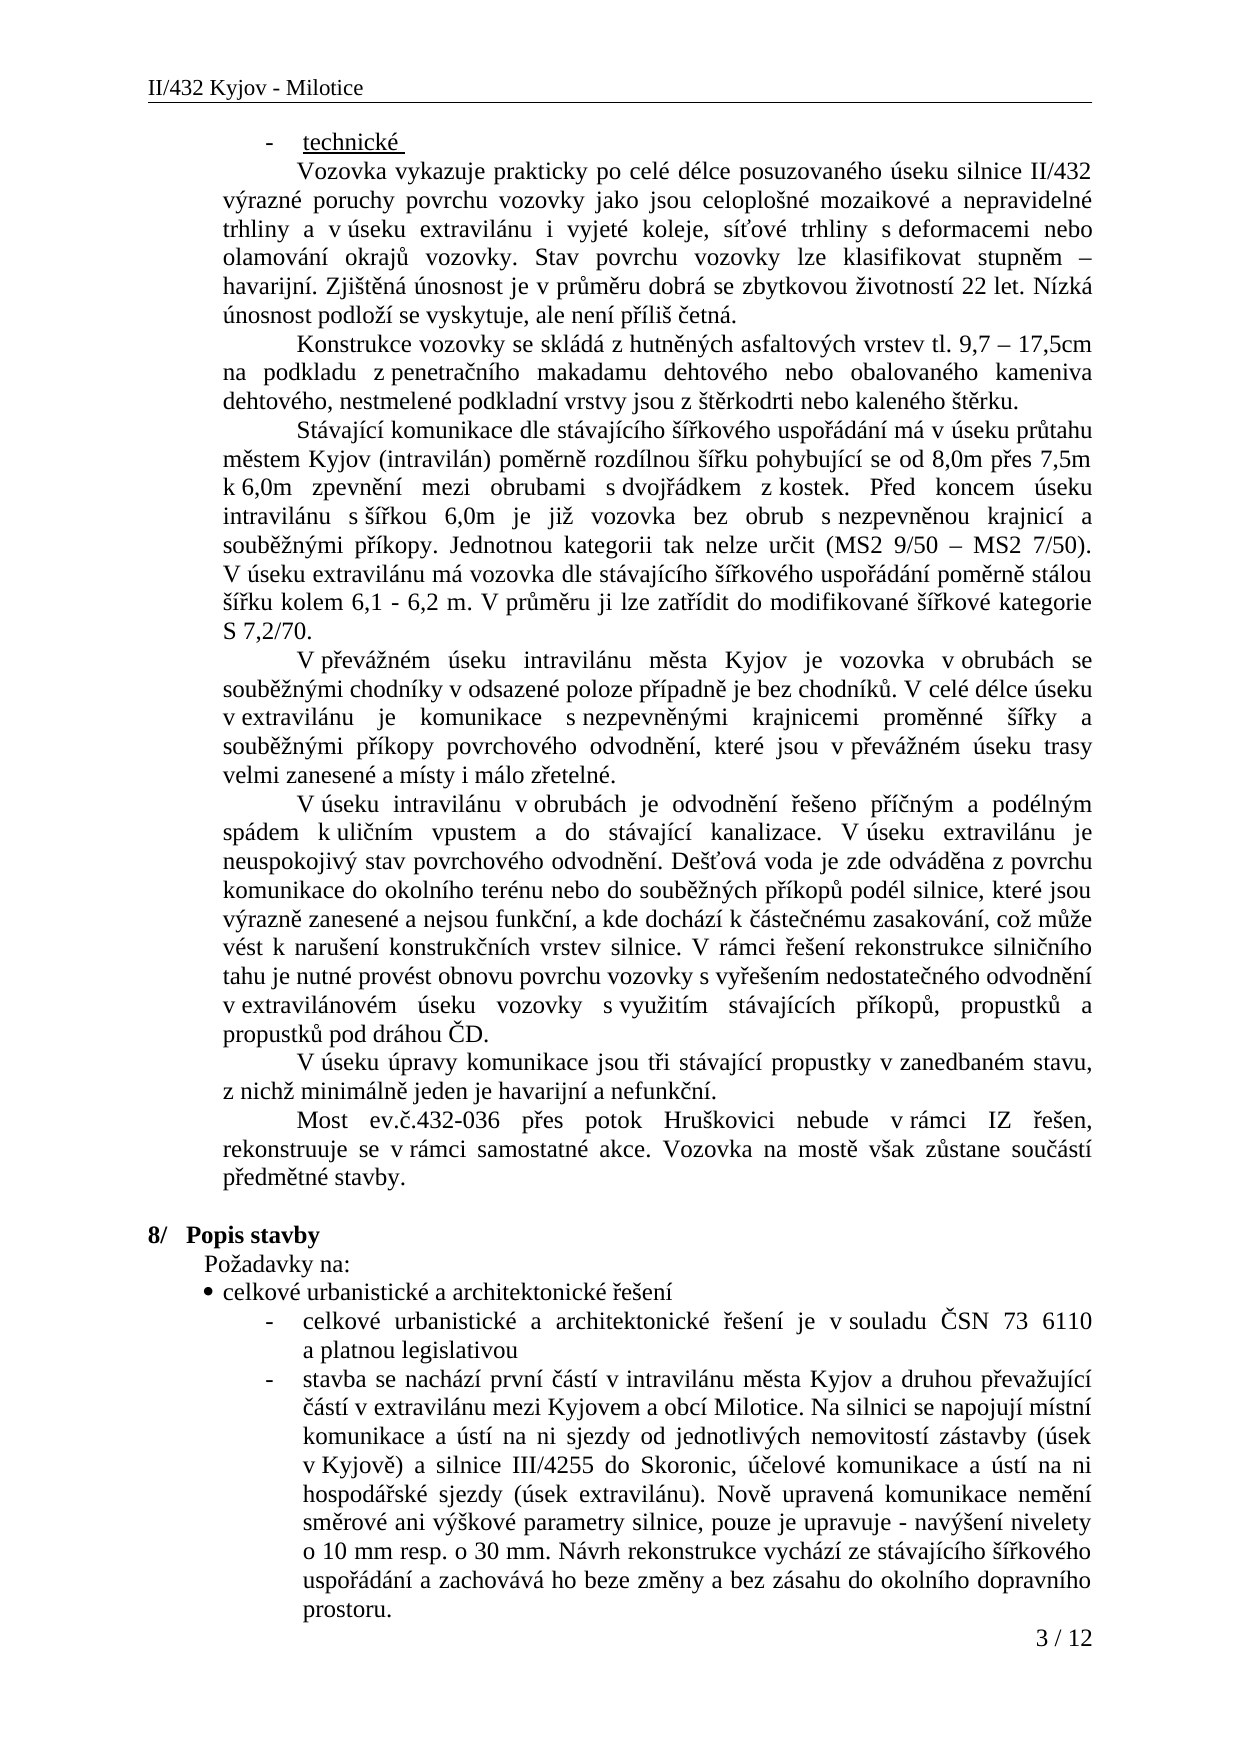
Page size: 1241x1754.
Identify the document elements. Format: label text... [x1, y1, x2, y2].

text Požadavky na: [204, 1249, 1092, 1277]
list celkové urbanistické a architektonické řešení [204, 1277, 1092, 1306]
list stavba se nachází první částí v intravilánu města Kyjov a druhou převažující částí v extravilánu mezi Kyjovem a obcí Milotice. Na silnici se napojují místní komunikace a ústí na ni sjezdy od jednotlivých nemovitostí zástavby (úsek v Kyjově) a silnice III/4255 do Skoronic, účelové komunikace a ústí na ni hospodářské sjezdy (úsek extravilánu). Nově upravená komunikace nemění směrové ani výškové parametry silnice, pouze je upravuje - navýšení nivelety o resp. o . Návrh rekonstrukce vychází ze stávajícího šířkového uspořádání a zachovává ho beze změny a bez zásahu do okolního dopravního prostoru. [265, 1364, 1092, 1622]
list technické [265, 127, 1092, 156]
text V úseku úpravy komunikace jsou tři stávající propustky v zanedbaném stavu, z nichž minimálně jeden je havarijní a nefunkční. [223, 1047, 1092, 1105]
text Vozovka vykazuje prakticky po celé délce posuzovaného úseku silnice II/432 výrazné poruchy povrchu vozovky jako jsou celoplošné mozaikové a nepravidelné trhliny a v úseku extravilánu i vyjeté koleje, síťové trhliny s deformacemi nebo olamování okrajů vozovky. Stav povrchu vozovky lze klasifikovat stupněm – havarijní. Zjištěná únosnost je v průměru dobrá se zbytkovou životností 22 let. Nízká únosnost podloží se vyskytuje, ale není příliš četná. [223, 156, 1092, 329]
text Most ev.č.432-036 přes potok Hruškovici nebude v rámci IZ řešen, rekonstruuje se v rámci samostatné akce. Vozovka na mostě však zůstane součástí předmětné stavby. [223, 1105, 1092, 1191]
text 8/ Popis stavby [148, 1220, 1092, 1249]
text Stávající komunikace dle stávajícího šířkového uspořádání má v úseku průtahu městem Kyjov (intravilán) poměrně rozdílnou šířku pohybující se od 8,0m přes 7,5m k 6,0m zpevnění mezi obrubami s dvojřádkem z kostek. Před koncem úseku intravilánu s šířkou 6,0m je již vozovka bez obrub s nezpevněnou krajnicí a souběžnými příkopy. Jednotnou kategorii tak nelze určit (MS2 9/50 – MS2 7/50). V úseku extravilánu má vozovka dle stávajícího šířkového uspořádání poměrně stálou šířku kolem 6,1 - 6,2 m. V průměru ji lze zatřídit do modifikované šířkové kategorie S 7,2/70. [223, 415, 1092, 645]
list celkové urbanistické a architektonické řešení je v souladu ČSN 73 6110 a platnou legislativou [265, 1306, 1092, 1364]
text V převážném úseku intravilánu města Kyjov je vozovka v obrubách se souběžnými chodníky v odsazené poloze případně je bez chodníků. V celé délce úseku v extravilánu je komunikace s nezpevněnými krajnicemi proměnné šířky a souběžnými příkopy povrchového odvodnění, které jsou v převážném úseku trasy velmi zanesené a místy i málo zřetelné. [223, 645, 1092, 789]
text Konstrukce vozovky se skládá z hutněných asfaltových vrstev tl. 9,7 – 17,5cm na podkladu z penetračního makadamu dehtového nebo obalovaného kameniva dehtového, nestmelené podkladní vrstvy jsou z štěrkodrti nebo kaleného štěrku. [223, 329, 1092, 415]
text V úseku intravilánu v obrubách je odvodnění řešeno příčným a podélným spádem k uličním vpustem a do stávající kanalizace. V úseku extravilánu je neuspokojivý stav povrchového odvodnění. Dešťová voda je zde odváděna z povrchu komunikace do okolního terénu nebo do souběžných příkopů podél silnice, které jsou výrazně zanesené a nejsou funkční, a kde dochází k částečnému zasakování, což může vést k narušení konstrukčních vrstev silnice. V rámci řešení rekonstrukce silničního tahu je nutné provést obnovu povrchu vozovky s vyřešením nedostatečného odvodnění v extravilánovém úseku vozovky s využitím stávajících příkopů, propustků a propustků pod dráhou ČD. [223, 789, 1092, 1047]
